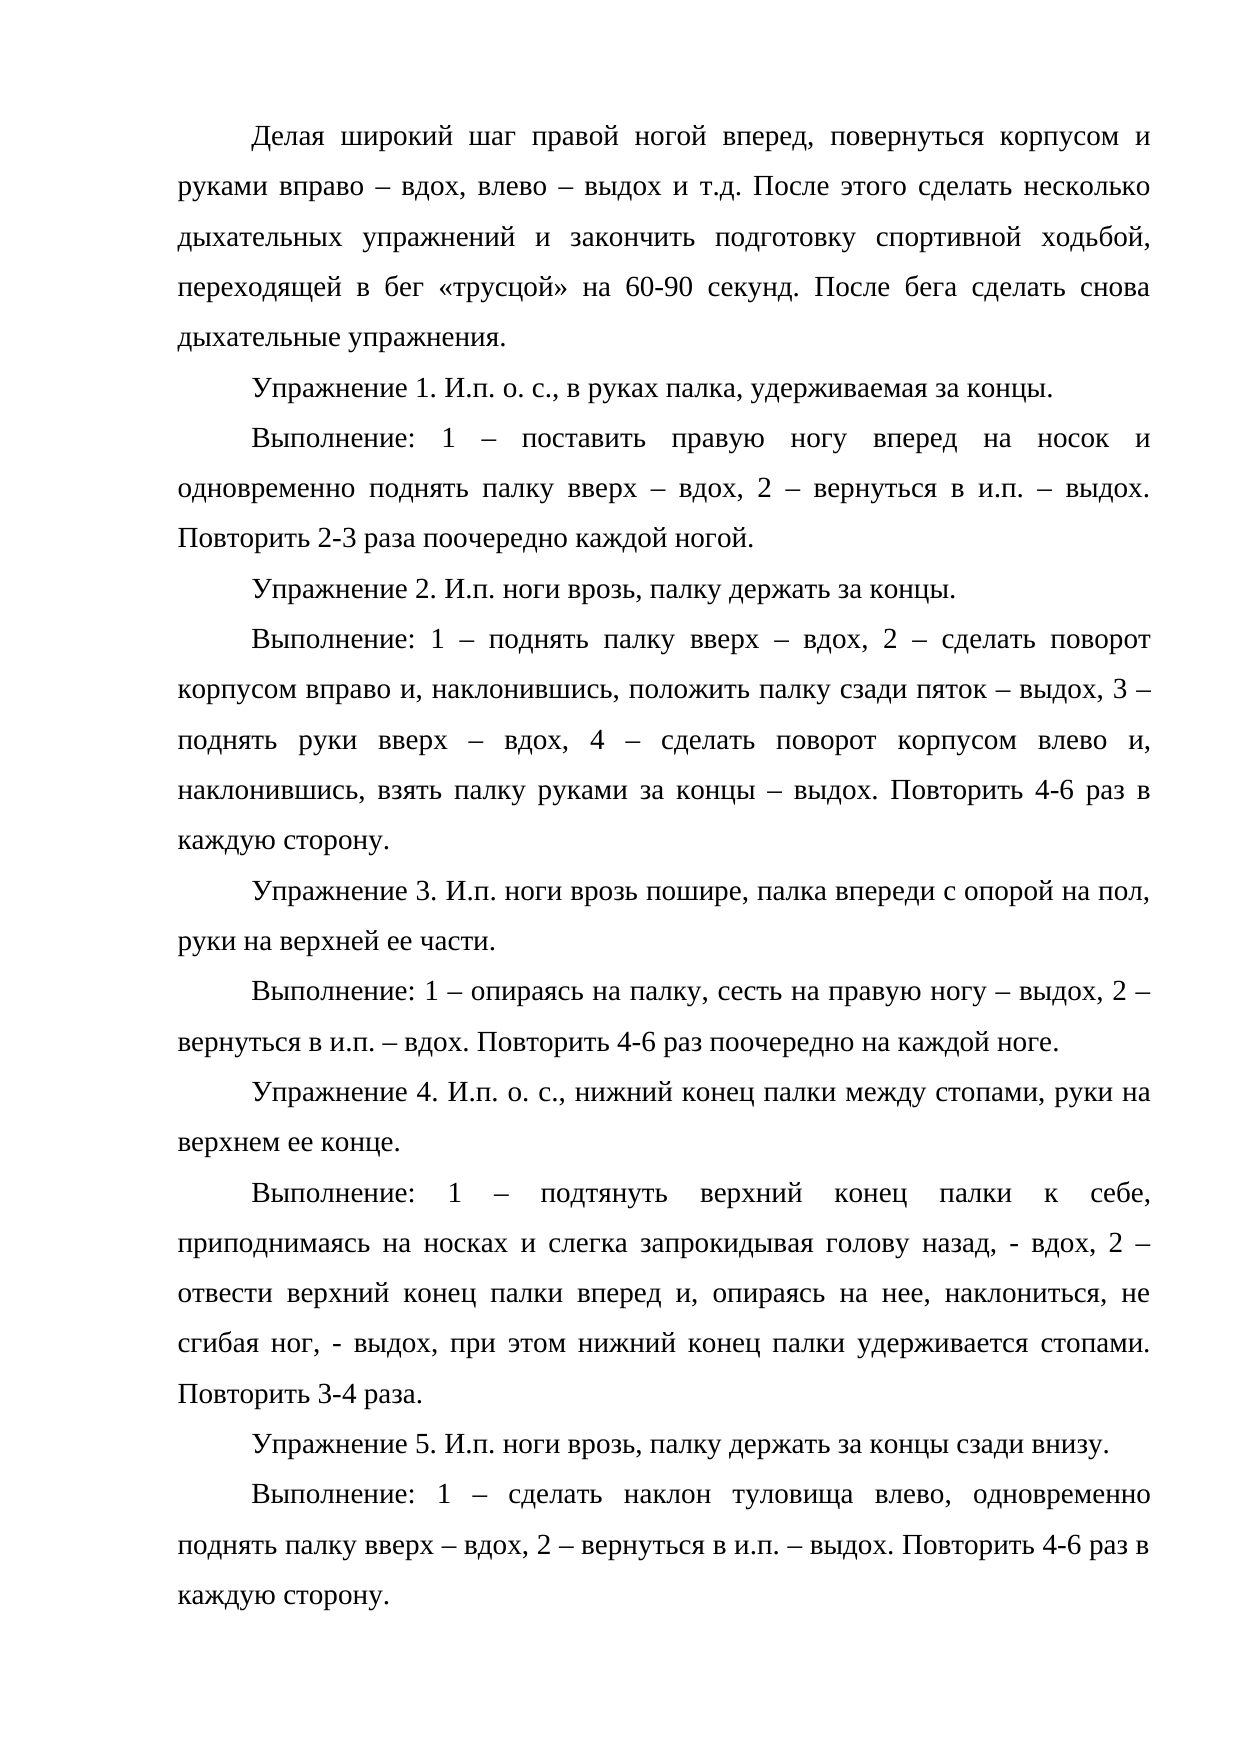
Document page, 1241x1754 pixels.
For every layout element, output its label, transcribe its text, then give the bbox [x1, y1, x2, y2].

text Делая широкий шаг правой ногой вперед, повернуться корпусом и руками вправо – вдох, влево – выдох и т.д. После этого сделать несколько дыхательных упражнений и закончить подготовку спортивной ходьбой, переходящей в бег «трусцой» на 60-90 секунд. После бега сделать снова дыхательные упражнения. [177, 118, 1152, 353]
text Упражнение 5. И.п. ноги врозь, палку держать за концы сзади внизу. [177, 1426, 1152, 1460]
text Упражнение 1. И.п. о. с., в руках палка, удерживаемая за концы. [177, 370, 1152, 403]
text Выполнение: 1 – поднять палку вверх – вдох, 2 – сделать поворот корпусом вправо и, наклонившись, положить палку сзади пяток – выдох, 3 – поднять руки вверх – вдох, 4 – сделать поворот корпусом влево и, наклонившись, взять палку руками за концы – выдох. Повторить 4-6 раз в каждую сторону. [177, 621, 1152, 856]
text Выполнение: 1 – опираясь на палку, сесть на правую ногу – выдох, 2 – вернуться в и.п. – вдох. Повторить 4-6 раз поочередно на каждой ноге. [177, 973, 1152, 1057]
text Выполнение: 1 – поставить правую ногу вперед на носок и одновременно поднять палку вверх – вдох, 2 – вернуться в и.п. – выдох. Повторить 2-3 раза поочередно каждой ногой. [177, 420, 1152, 554]
text Выполнение: 1 – сделать наклон туловища влево, одновременно поднять палку вверх – вдох, 2 – вернуться в и.п. – выдох. Повторить 4-6 раз в каждую сторону. [177, 1477, 1152, 1611]
text Упражнение 3. И.п. ноги врозь пошире, палка впереди с опорой на пол, руки на верхней ее части. [177, 873, 1152, 957]
text Упражнение 4. И.п. о. с., нижний конец палки между стопами, руки на верхнем ее конце. [177, 1074, 1152, 1158]
text Упражнение 2. И.п. ноги врозь, палку держать за концы. [177, 571, 1152, 604]
text Выполнение: 1 – подтянуть верхний конец палки к себе, приподнимаясь на носках и слегка запрокидывая голову назад, - вдох, 2 – отвести верхний конец палки вперед и, опираясь на нее, наклониться, не сгибая ног, - выдох, при этом нижний конец палки удерживается стопами. Повторить 3-4 раза. [177, 1175, 1152, 1409]
